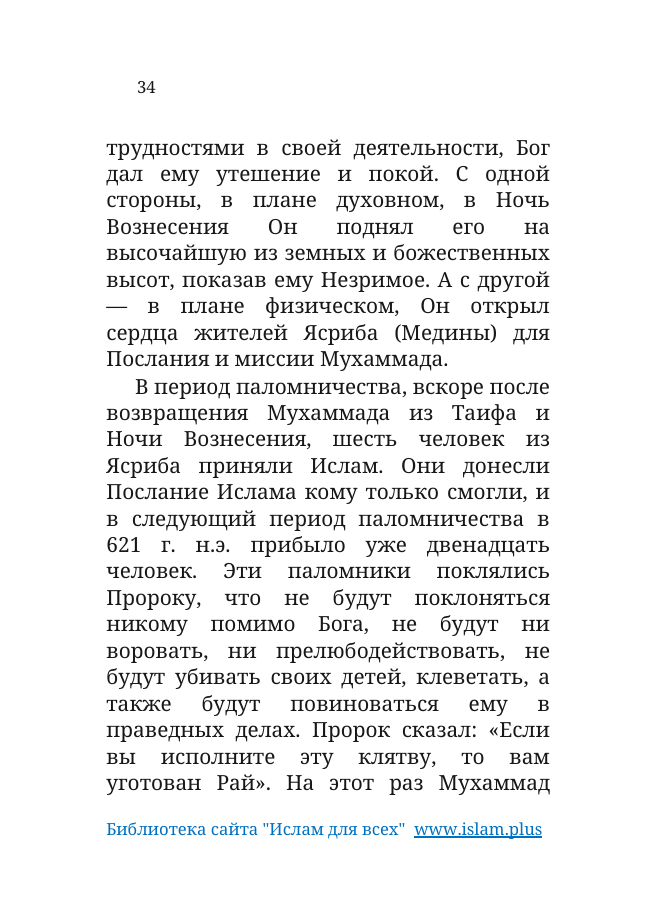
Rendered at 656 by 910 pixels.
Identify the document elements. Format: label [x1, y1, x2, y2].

text [106, 135, 550, 373]
text [106, 373, 550, 797]
